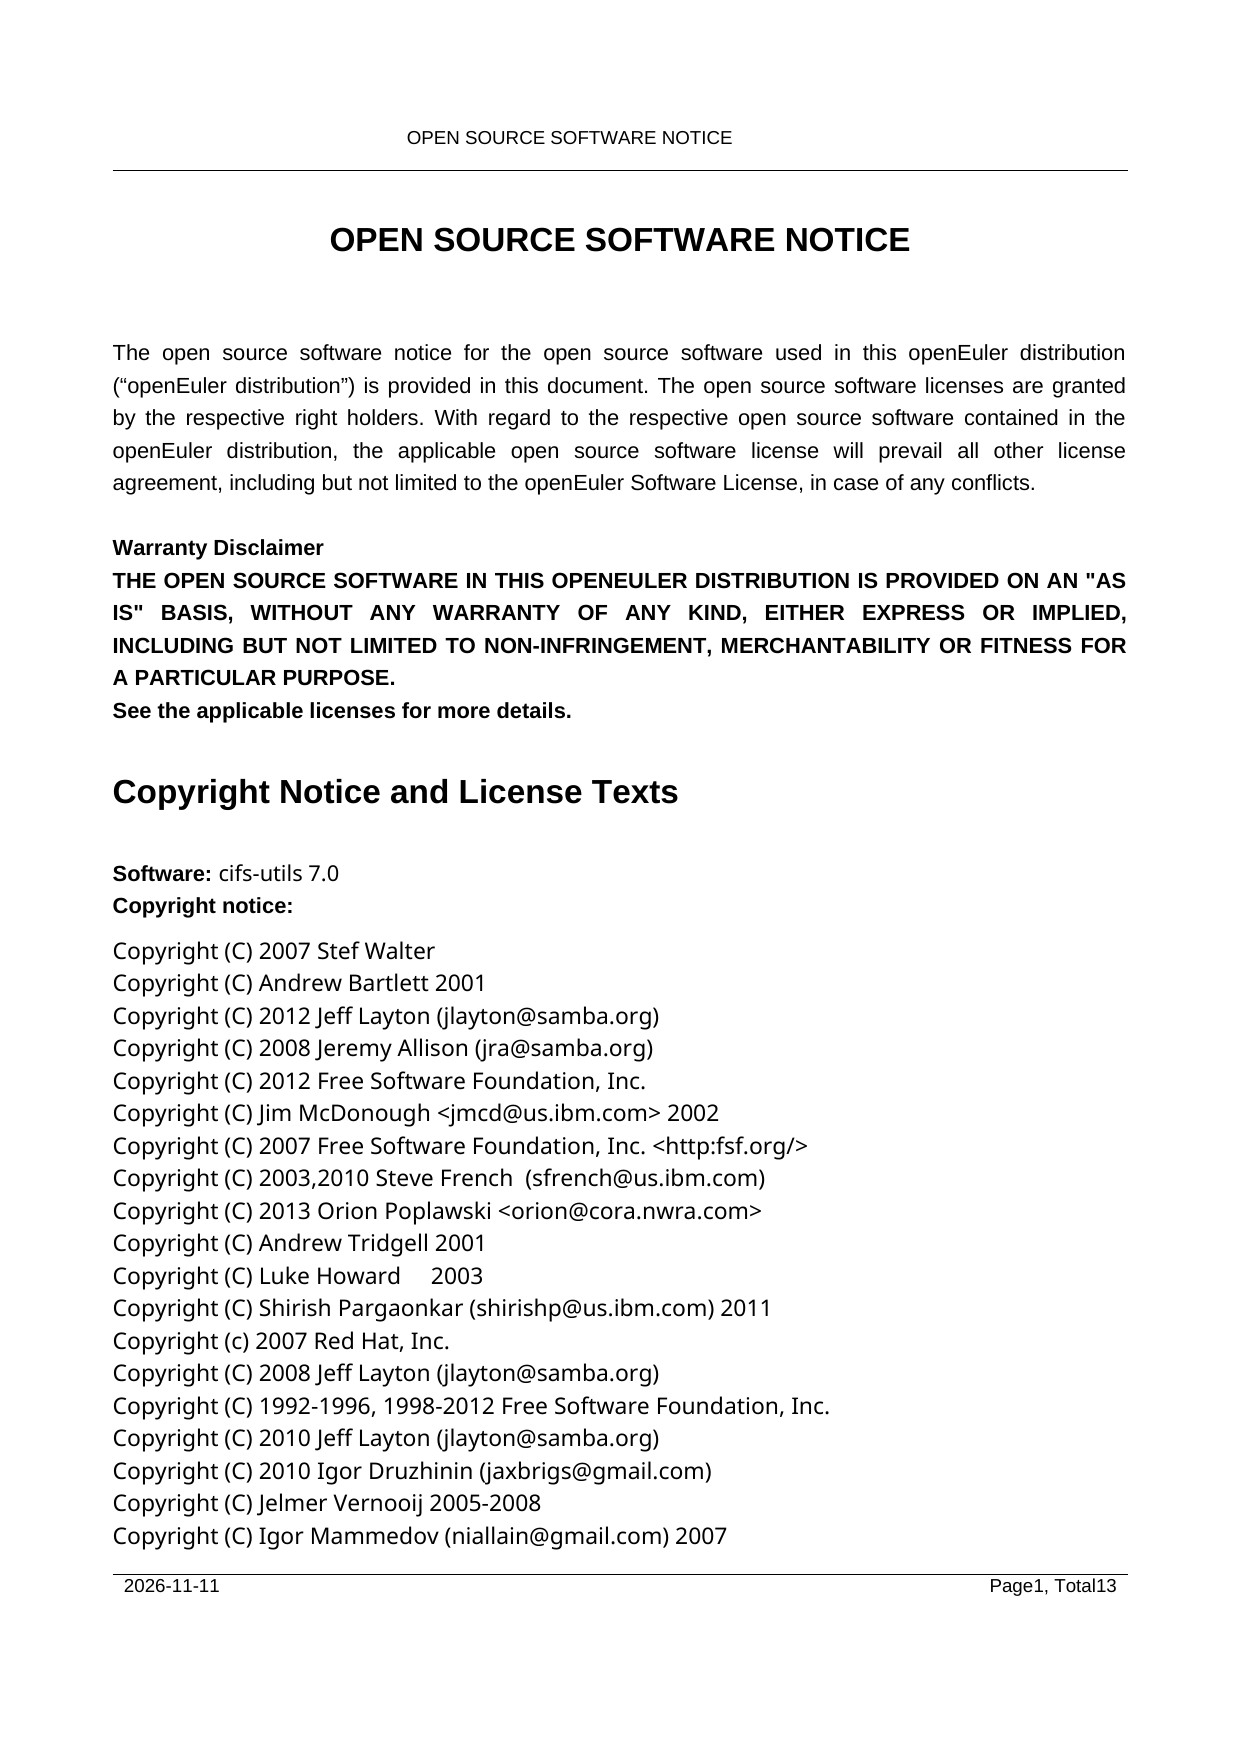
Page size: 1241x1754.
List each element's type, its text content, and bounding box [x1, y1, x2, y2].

text The open source software notice for the open source software used in this openEuler distribution (“openEuler distribution”) is provided in this document. The open source software licenses are granted by the respective right holders. With regard to the respective open source software contained in the openEuler distribution, the applicable open source software license will prevail all other license agreement, including but not limited to the openEuler Software License, in case of any conflicts. [112, 336, 1128, 499]
text Warranty Disclaimer [112, 531, 1128, 564]
title Software: cifs-utils 7.0 [112, 856, 1128, 889]
text THE OPEN SOURCE SOFTWARE IN THIS OPENEULER DISTRIBUTION IS PROVIDED ON AN "AS IS" BASIS, WITHOUT ANY WARRANTY OF ANY KIND, EITHER EXPRESS OR IMPLIED, INCLUDING BUT NOT LIMITED TO NON-INFRINGEMENT, MERCHANTABILITY OR FITNESS FOR A PARTICULAR PURPOSE. See the applicable licenses for more details. [112, 564, 1128, 726]
text OPEN SOURCE SOFTWARE NOTICE [112, 206, 1128, 271]
text Copyright Notice and License Texts [112, 759, 1128, 824]
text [112, 934, 1128, 1551]
text Copyright notice: [112, 889, 1128, 921]
